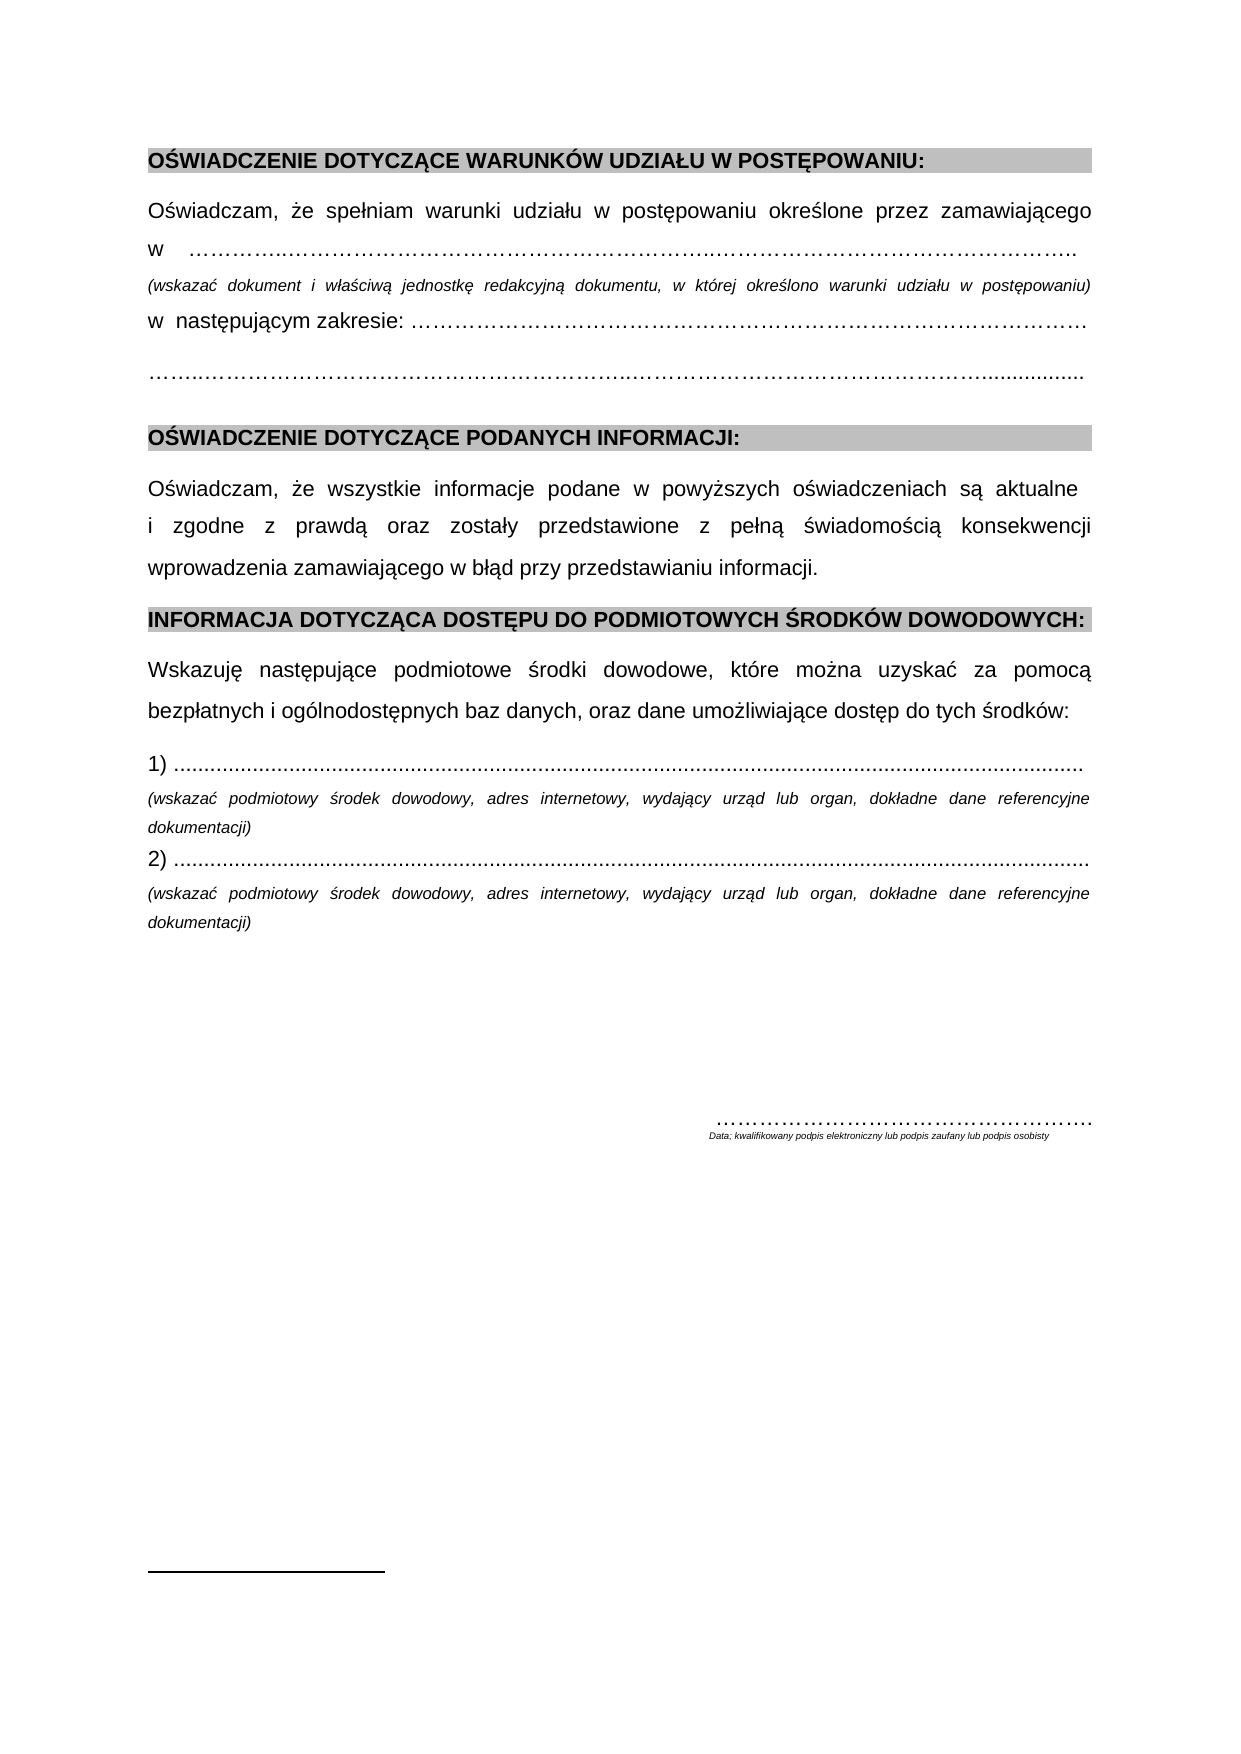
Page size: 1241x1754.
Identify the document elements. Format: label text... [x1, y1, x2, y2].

text Data; kwalifikowany podpis elektroniczny lub podpis zaufany lub podpis osobisty [148, 1130, 1092, 1149]
text 1) ...................................................................................................................................................... [148, 751, 1092, 776]
text (wskazać podmiotowy środek dowodowy, adres internetowy, wydający urząd lub organ, dokładne dane referencyjne dokumentacji) [148, 884, 1092, 932]
text ……..…………………………………………………..…………………………………………................. [148, 359, 1092, 384]
text OŚWIADCZENIE DOTYCZĄCE WARUNKÓW UDZIAŁU W POSTĘPOWANIU: [148, 148, 1092, 173]
text ……………………………………………. [148, 1105, 1092, 1130]
text Oświadczam, że wszystkie informacje podane w powyższych oświadczeniach są aktualne i zgodne z prawdą oraz zostały przedstawione z pełną świadomością konsekwencji wprowadzenia zamawiającego w błąd przy przedstawianiu informacji. [148, 476, 1092, 581]
text Oświadczam, że spełniam warunki udziału w postępowaniu określone przez zamawiającego w …………..…………………………………………………..………………………………………….. (wskazać dokument i właściwą jednostkę redakcyjną dokumentu, w której określono warunki udziału w postępowaniu) w następującym zakresie: ………………………………………………………………………………… [148, 198, 1092, 334]
text 2) ....................................................................................................................................................... [148, 846, 1092, 872]
text OŚWIADCZENIE DOTYCZĄCE PODANYCH INFORMACJI: [148, 425, 1092, 451]
text Wskazuję następujące podmiotowe środki dowodowe, które można uzyskać za pomocą bezpłatnych i ogólnodostępnych baz danych, oraz dane umożliwiające dostęp do tych środków: [148, 657, 1092, 724]
text INFORMACJA DOTYCZĄCA DOSTĘPU DO PODMIOTOWYCH ŚRODKÓW DOWODOWYCH: [148, 607, 1092, 632]
text (wskazać podmiotowy środek dowodowy, adres internetowy, wydający urząd lub organ, dokładne dane referencyjne dokumentacji) [148, 789, 1092, 837]
